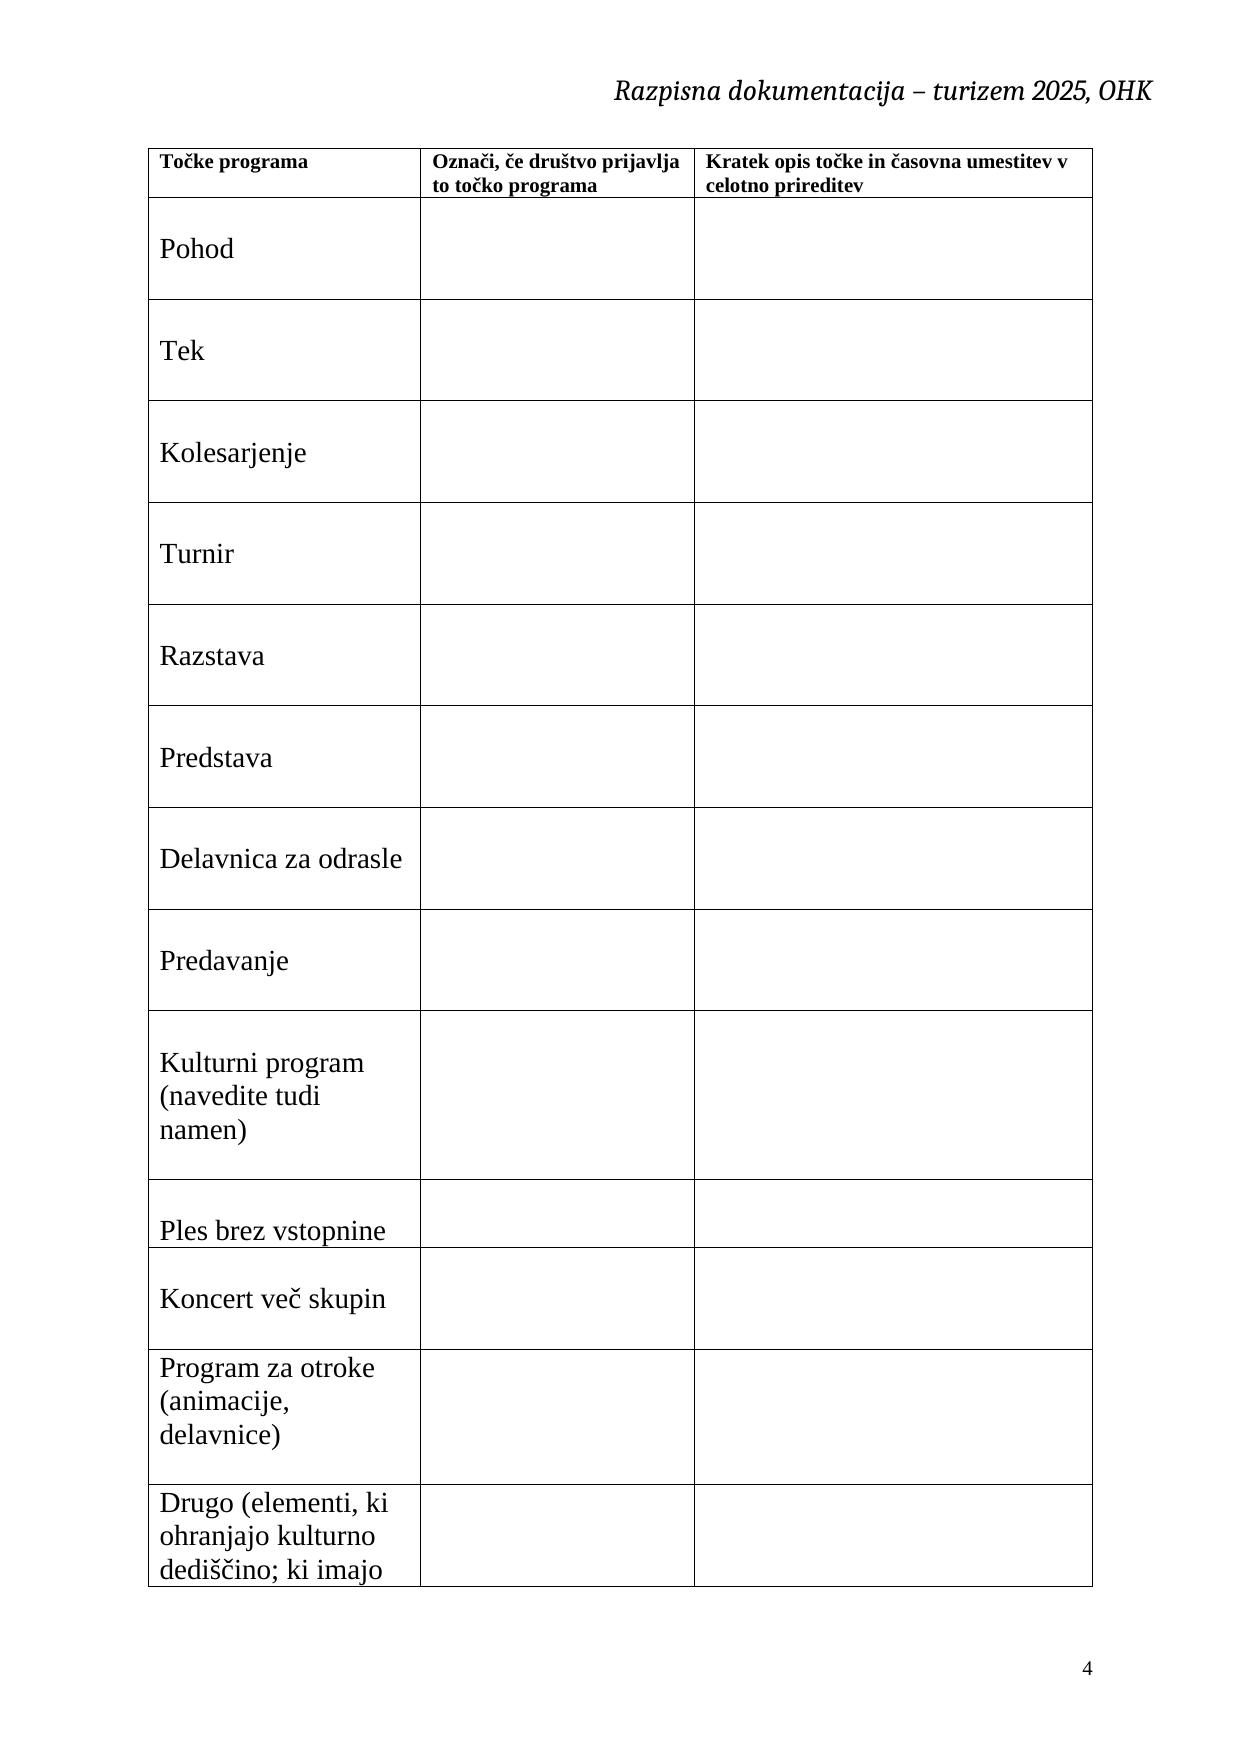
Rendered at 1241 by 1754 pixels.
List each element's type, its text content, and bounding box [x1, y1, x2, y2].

table_cell [421, 910, 694, 1010]
table_cell [421, 401, 694, 502]
table_cell [421, 1485, 694, 1586]
table_cell [421, 1011, 694, 1179]
table_cell Ples brez vstopnine [149, 1180, 420, 1247]
table_cell [695, 1248, 1092, 1349]
table_cell Predstava [149, 706, 420, 807]
table_cell [695, 1180, 1092, 1247]
table_cell Turnir [149, 503, 420, 603]
table_cell [421, 1248, 694, 1349]
table_cell [421, 1350, 694, 1484]
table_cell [149, 1485, 420, 1586]
table_cell [421, 605, 694, 705]
table_cell [695, 401, 1092, 502]
table_cell [695, 910, 1092, 1010]
table_cell Koncert več skupin [149, 1248, 420, 1349]
table_cell [695, 1485, 1092, 1586]
table_cell Tek [149, 300, 420, 400]
table_cell Kulturni program (navedite tudi namen) [149, 1011, 420, 1179]
table_cell Razstava [149, 605, 420, 705]
table_header Točke programa [149, 149, 420, 197]
table_cell [695, 706, 1092, 807]
table_cell [695, 1350, 1092, 1484]
table_cell Pohod [149, 198, 420, 298]
table_cell Kolesarjenje [149, 401, 420, 502]
table_cell [421, 1180, 694, 1247]
table_cell [695, 1011, 1092, 1179]
table_cell Delavnica za odrasle [149, 808, 420, 908]
table_cell [695, 503, 1092, 603]
table_cell [421, 706, 694, 807]
table_cell [695, 808, 1092, 908]
table_cell [695, 300, 1092, 400]
table_header Kratek opis točke in časovna umestitev v celotno prireditev [695, 149, 1092, 197]
table_cell [695, 198, 1092, 298]
table_header Označi, če društvo prijavlja to točko programa [421, 149, 694, 197]
table_cell Predavanje [149, 910, 420, 1010]
table_cell [421, 198, 694, 298]
table_cell [421, 300, 694, 400]
table_cell [421, 808, 694, 908]
table_cell [421, 503, 694, 603]
table_cell Program za otroke (animacije, delavnice) [149, 1350, 420, 1484]
table_cell [695, 605, 1092, 705]
